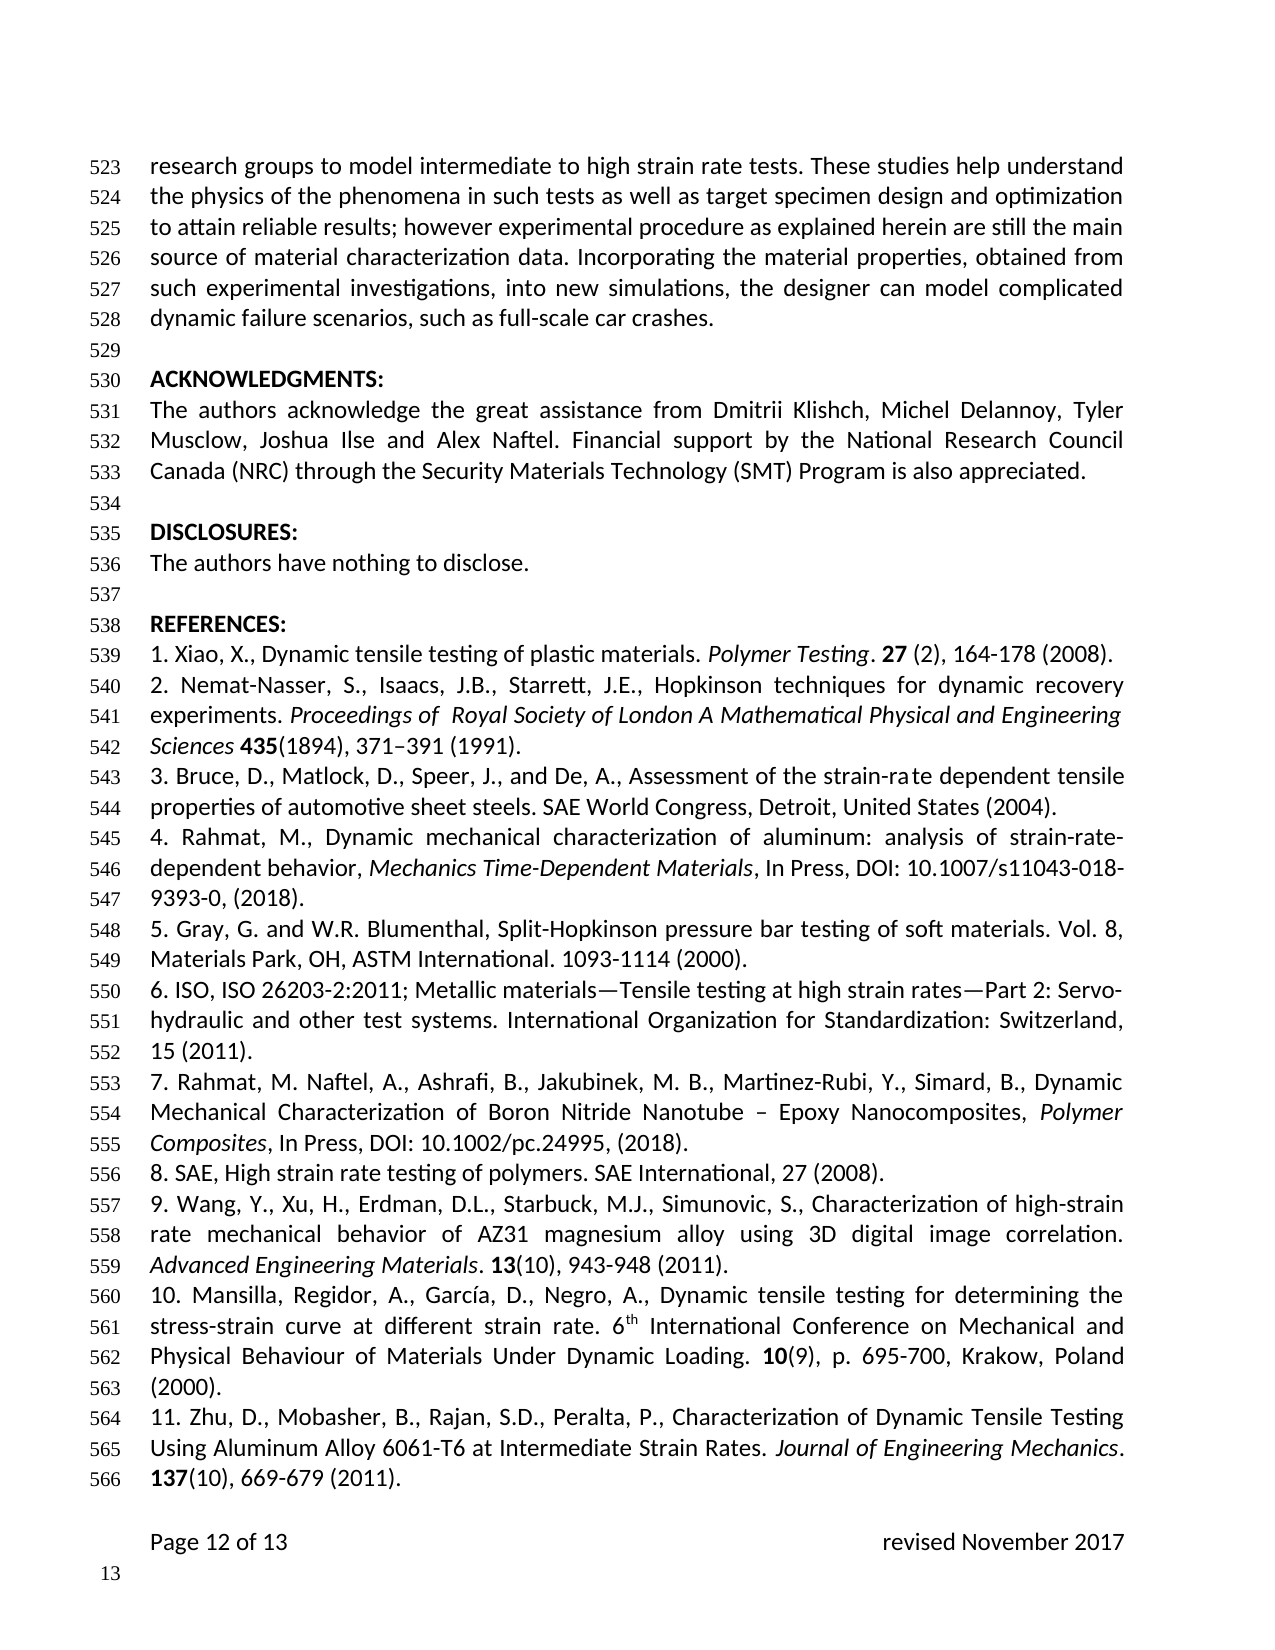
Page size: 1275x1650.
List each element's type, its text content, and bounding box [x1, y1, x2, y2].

text ACKNOWLEDGMENTS: [150, 364, 1125, 394]
text 5. Gray, G. and W.R. Blumenthal, Split-Hopkinson pressure bar testing of soft materials. Vol. 8, Materials Park, OH, ASTM International. 1093-1114 (2000). [150, 913, 1125, 974]
text 6. ISO, ISO 26203-2:2011; Metallic materials—Tensile testing at high strain rates—Part 2: Servo-hydraulic and other test systems. International Organization for Standardization: Switzerland, 15 (2011). [150, 974, 1125, 1066]
text The authors have nothing to disclose. [150, 547, 1125, 577]
text DISCLOSURES: [150, 516, 1125, 547]
text 7. Rahmat, M. Naftel, A., Ashrafi, B., Jakubinek, M. B., Martinez-Rubi, Y., Simard, B., Dynamic Mechanical Characterization of Boron Nitride Nanotube – Epoxy Nanocomposites, Polymer Composites, In Press, DOI: 10.1002/pc.24995, (2018). [150, 1066, 1125, 1157]
text 10. Mansilla, Regidor, A., García, D., Negro, A., Dynamic tensile testing for determining the stress-strain curve at different strain rate. 6th International Conference on Mechanical and Physical Behaviour of Materials Under Dynamic Loading. 10(9), p. 695-700, Krakow, Poland (2000). [150, 1279, 1125, 1401]
text 11. Zhu, D., Mobasher, B., Rajan, S.D., Peralta, P., Characterization of Dynamic Tensile Testing Using Aluminum Alloy 6061-T6 at Intermediate Strain Rates. Journal of Engineering Mechanics. 137(10), 669-679 (2011). [150, 1401, 1125, 1493]
text 8. SAE, High strain rate testing of polymers. SAE International, 27 (2008). [150, 1157, 1125, 1188]
text 2. Nemat-Nasser, S., Isaacs, J.B., Starrett, J.E., Hopkinson techniques for dynamic recovery experiments. Proceedings of Royal Society of London A Mathematical Physical and Engineering Sciences 435(1894), 371–391 (1991). [150, 669, 1125, 760]
text 1. Xiao, X., Dynamic tensile testing of plastic materials. Polymer Testing. 27 (2), 164-178 (2008). [150, 638, 1125, 669]
text REFERENCES: [150, 608, 1125, 638]
text 4. Rahmat, M., Dynamic mechanical characterization of aluminum: analysis of strain-rate-dependent behavior, Mechanics Time-Dependent Materials, In Press, DOI: 10.1007/s11043-018-9393-0, (2018). [150, 821, 1125, 913]
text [150, 150, 1125, 333]
text The authors acknowledge the great assistance from Dmitrii Klishch, Michel Delannoy, Tyler Musclow, Joshua Ilse and Alex Naftel. Financial support by the National Research Council Canada (NRC) through the Security Materials Technology (SMT) Program is also appreciated. [150, 394, 1125, 486]
text 3. Bruce, D., Matlock, D., Speer, J., and De, A., Assessment of the strain-rate dependent tensile properties of automotive sheet steels. SAE World Congress, Detroit, United States (2004). [150, 760, 1125, 821]
text 9. Wang, Y., Xu, H., Erdman, D.L., Starbuck, M.J., Simunovic, S., Characterization of high-strain rate mechanical behavior of AZ31 magnesium alloy using 3D digital image correlation. Advanced Engineering Materials. 13(10), 943-948 (2011). [150, 1188, 1125, 1279]
